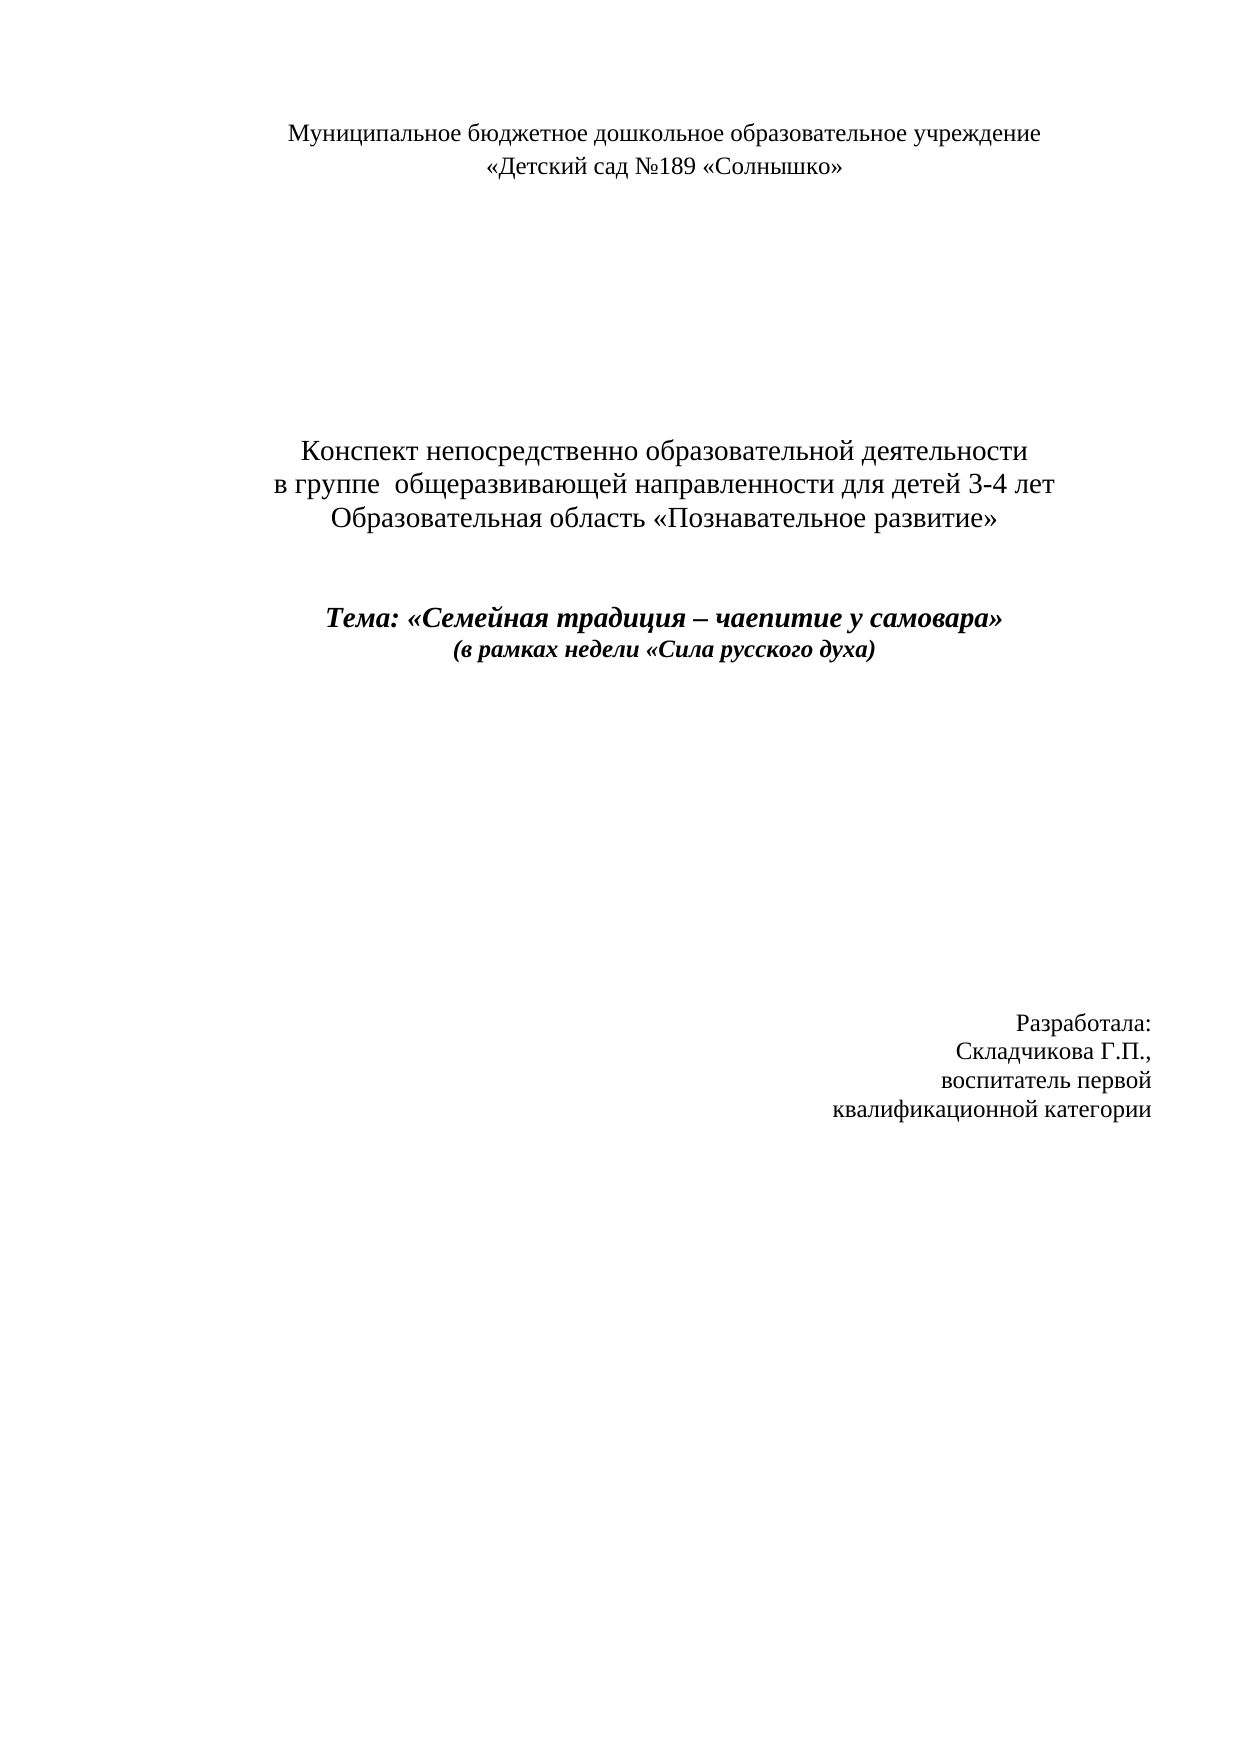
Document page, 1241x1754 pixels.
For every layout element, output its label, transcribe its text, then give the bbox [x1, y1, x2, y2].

text воспитатель первой [177, 1065, 1152, 1094]
text Разработала: [177, 1008, 1152, 1036]
text «Детский сад №189 «Солнышко» [177, 151, 1152, 180]
text Муниципальное бюджетное дошкольное образовательное учреждение [177, 118, 1152, 147]
text квалификационной категории [177, 1094, 1152, 1123]
text Складчикова Г.П., [177, 1036, 1152, 1065]
text Тема: «Семейная традиция – чаепитие у самовара» [177, 600, 1152, 634]
text Конспект непосредственно образовательной деятельности в группе общеразвивающей направленности для детей 3-4 лет [177, 433, 1152, 500]
text (в рамках недели «Сила русского духа) [177, 634, 1152, 663]
text Образовательная область «Познавательное развитие» [177, 500, 1152, 533]
